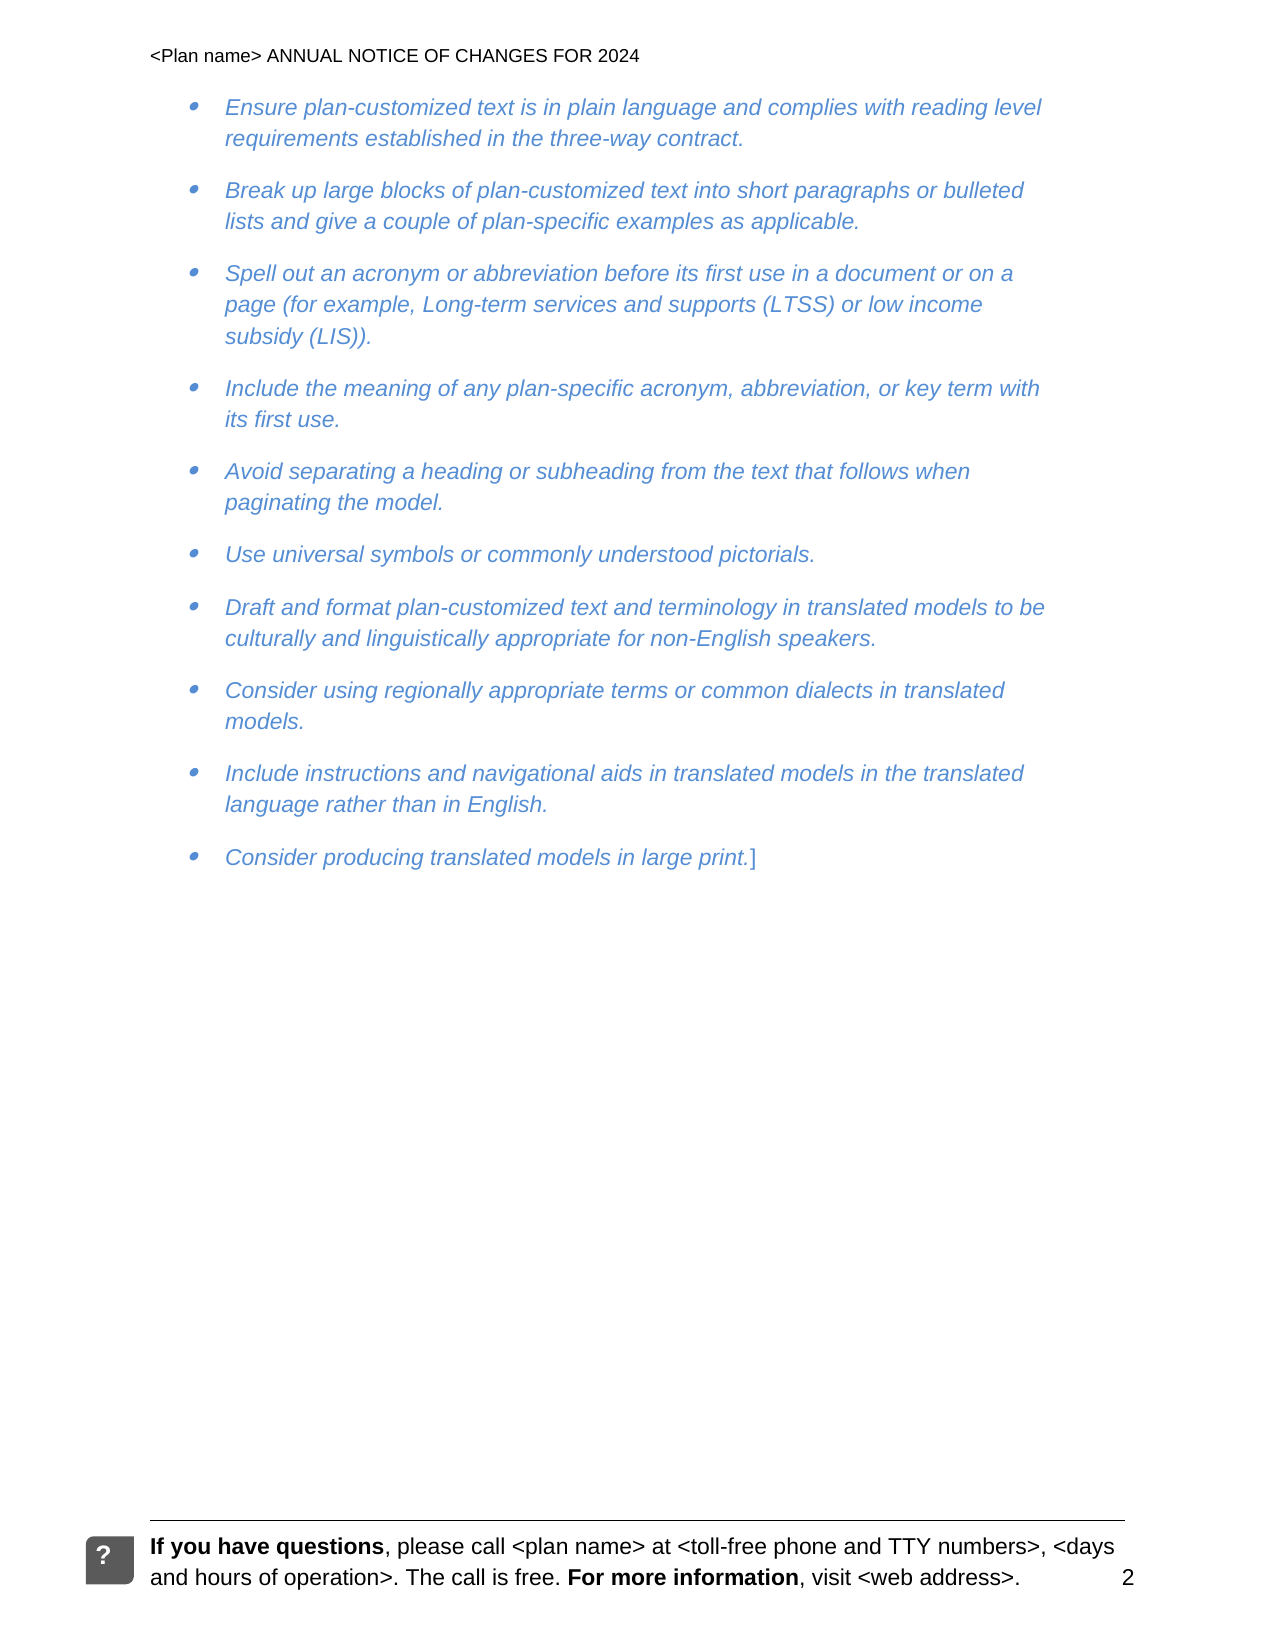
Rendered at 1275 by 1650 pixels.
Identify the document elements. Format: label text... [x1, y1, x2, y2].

list Consider using regionally appropriate terms or common dialects in translated models. [187, 673, 1050, 736]
list Include instructions and navigational aids in translated models in the translated language rather than in English. [187, 757, 1050, 819]
list Consider producing translated models in large print.] [187, 840, 1050, 871]
list Include the meaning of any plan-specific acronym, abbreviation, or key term with its first use. [187, 371, 1050, 434]
list Ensure plan-customized text is in plain language and complies with reading level requirements established in the three-way contract. [187, 90, 1050, 152]
list Use universal symbols or commonly understood pictorials. [187, 538, 1050, 569]
list Spell out an acronym or abbreviation before its first use in a document or on a page (for example, Long-term services and supports (LTSS) or low income subsidy (LIS)). [187, 257, 1050, 350]
list Draft and format plan-customized text and terminology in translated models to be culturally and linguistically appropriate for non-English speakers. [187, 590, 1050, 652]
list Break up large blocks of plan-customized text into short paragraphs or bulleted lists and give a couple of plan-specific examples as applicable. [187, 173, 1050, 236]
list Avoid separating a heading or subheading from the text that follows when paginating the model. [187, 454, 1050, 517]
